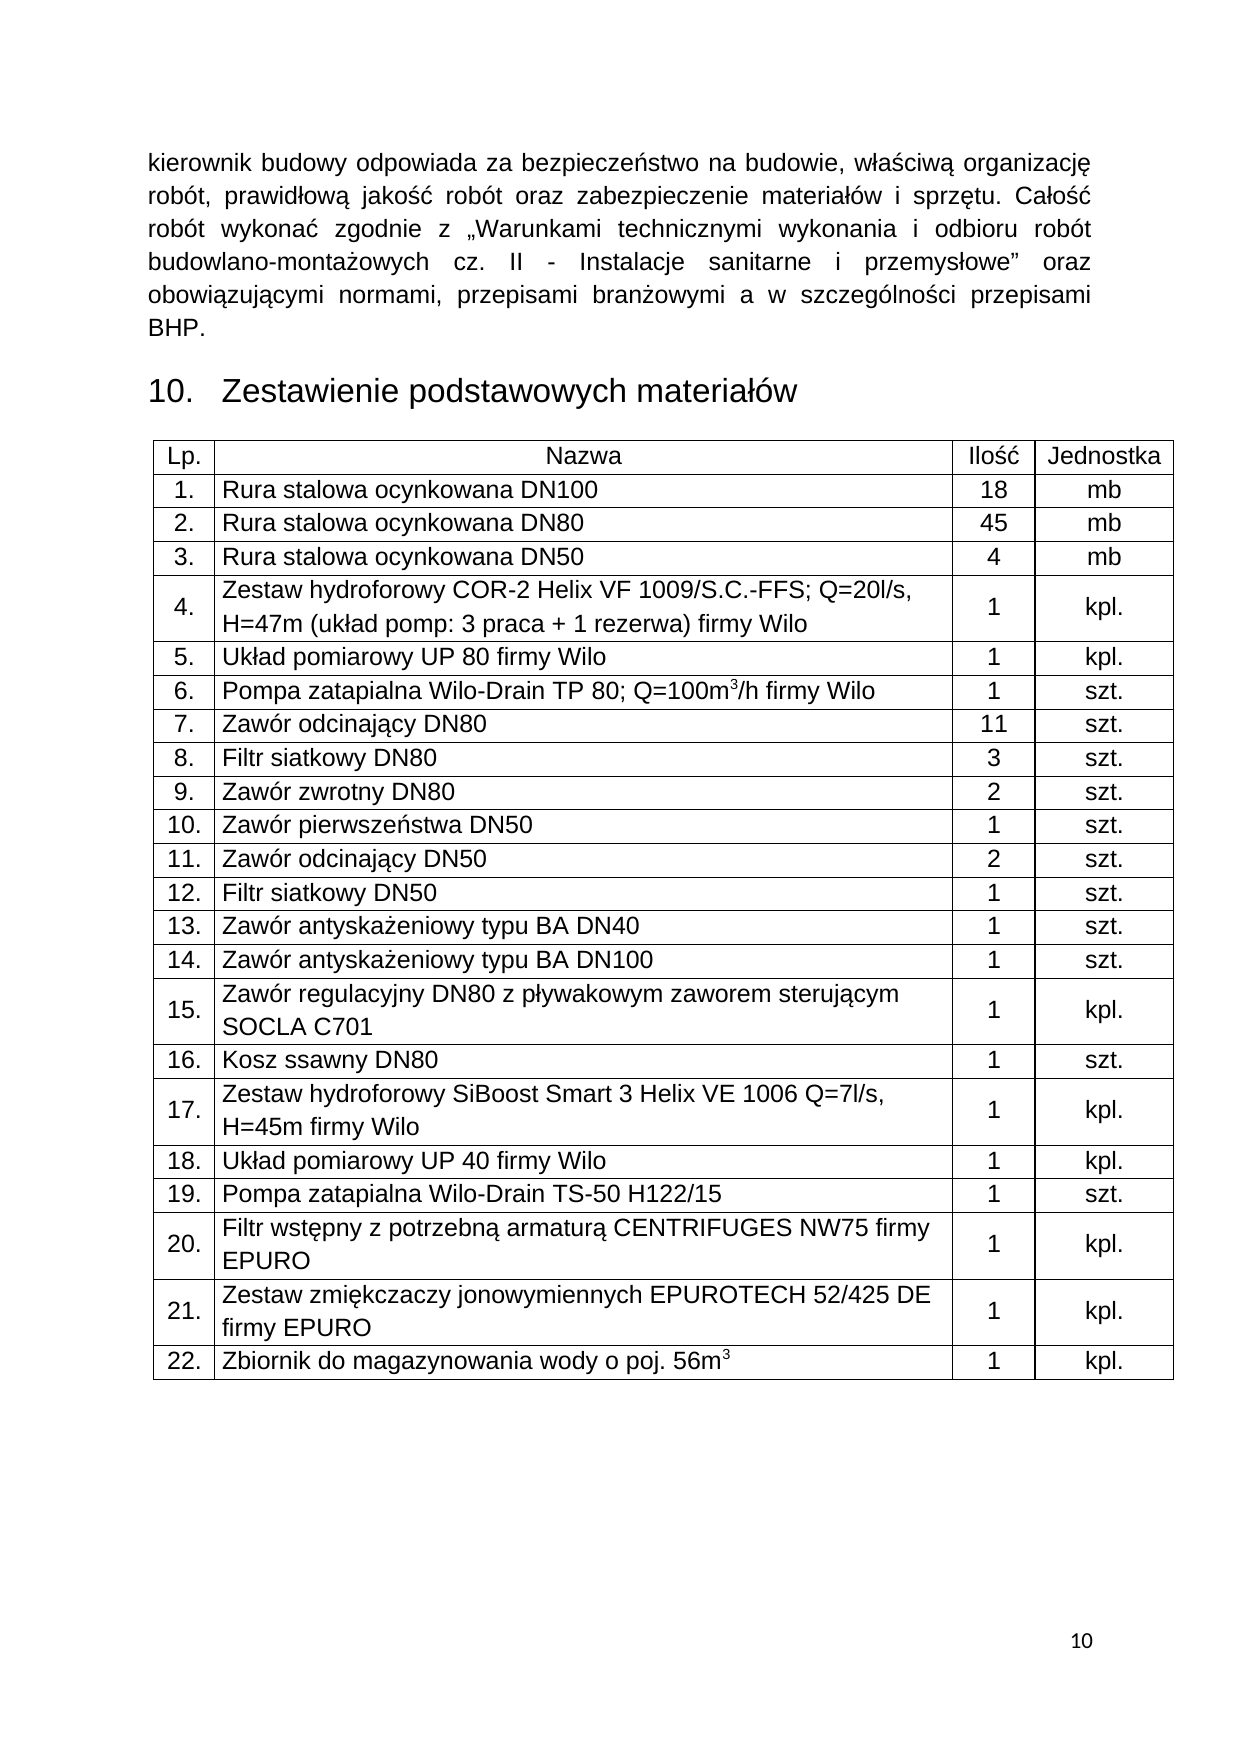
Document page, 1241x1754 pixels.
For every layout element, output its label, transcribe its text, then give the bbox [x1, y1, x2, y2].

table_cell 10. [154, 810, 214, 843]
table_cell 8. [154, 743, 214, 776]
table_cell 1 [953, 1146, 1034, 1178]
table_cell 1 [953, 1346, 1034, 1379]
table_cell szt. [1036, 945, 1173, 978]
table_cell Filtr siatkowy DN50 [215, 878, 952, 910]
table_cell Filtr siatkowy DN80 [215, 743, 952, 776]
table_cell kpl. [1036, 1146, 1173, 1178]
table_cell 4 [953, 542, 1034, 574]
table_cell 1 [953, 1045, 1034, 1078]
subtitle Zestawienie podstawowych materiałów [148, 371, 1093, 409]
table_cell 2 [953, 844, 1034, 877]
table_cell Zawór zwrotny DN80 [215, 777, 952, 809]
table_cell 5. [154, 642, 214, 675]
table_cell szt. [1036, 1045, 1173, 1078]
table_cell 1 [953, 911, 1034, 944]
table_cell 3 [953, 743, 1034, 776]
table_cell Pompa zatapialna Wilo-Drain TP 80; Q=100m3/h firmy Wilo [215, 676, 952, 708]
table_cell kpl. [1036, 1213, 1173, 1278]
table_cell 1 [953, 576, 1034, 641]
table_cell 1 [953, 1213, 1034, 1278]
table_cell Filtr wstępny z potrzebną armaturą CENTRIFUGES NW75 firmy EPURO [215, 1213, 952, 1278]
table_cell szt. [1036, 710, 1173, 742]
table_cell 11. [154, 844, 214, 877]
table_cell mb [1036, 508, 1173, 541]
table_cell 1 [953, 642, 1034, 675]
table_cell Zestaw zmiękczaczy jonowymiennych EPUROTECH 52/425 DE firmy EPURO [215, 1280, 952, 1345]
table_cell 3. [154, 542, 214, 574]
table_cell Zestaw hydroforowy COR-2 Helix VF 1009/S.C.-FFS; Q=20l/s, H=47m (układ pomp: 3 praca + 1 rezerwa) firmy Wilo [215, 576, 952, 641]
table_cell 18 [953, 475, 1034, 507]
table_header Jednostka [1036, 441, 1173, 473]
table_cell szt. [1036, 743, 1173, 776]
table_cell 2 [953, 777, 1034, 809]
table_cell szt. [1036, 878, 1173, 910]
table_cell 11 [953, 710, 1034, 742]
table_cell Pompa zatapialna Wilo-Drain TS-50 H122/15 [215, 1179, 952, 1212]
table_cell kpl. [1036, 1079, 1173, 1144]
table_cell 1 [953, 1179, 1034, 1212]
table_cell 15. [154, 979, 214, 1044]
table_cell 12. [154, 878, 214, 910]
table_cell kpl. [1036, 642, 1173, 675]
table_cell Rura stalowa ocynkowana DN100 [215, 475, 952, 507]
table_cell kpl. [1036, 979, 1173, 1044]
table_cell Zawór antyskażeniowy typu BA DN100 [215, 945, 952, 978]
table_cell 22. [154, 1346, 214, 1379]
table_cell 1 [953, 945, 1034, 978]
table_cell Zbiornik do magazynowania wody o poj. 56m3 [215, 1346, 952, 1379]
table_cell Zestaw hydroforowy SiBoost Smart 3 Helix VE 1006 Q=7l/s, H=45m firmy Wilo [215, 1079, 952, 1144]
table_header Nazwa [215, 441, 952, 473]
table_header Lp. [154, 441, 214, 473]
table_cell Układ pomiarowy UP 40 firmy Wilo [215, 1146, 952, 1178]
table_cell Zawór pierwszeństwa DN50 [215, 810, 952, 843]
table_cell Rura stalowa ocynkowana DN50 [215, 542, 952, 574]
table_cell 1 [953, 979, 1034, 1044]
table_cell Rura stalowa ocynkowana DN80 [215, 508, 952, 541]
table_cell szt. [1036, 911, 1173, 944]
table_cell 1 [953, 676, 1034, 708]
table_cell 14. [154, 945, 214, 978]
table_cell 1 [953, 1280, 1034, 1345]
table_cell szt. [1036, 810, 1173, 843]
table_cell 7. [154, 710, 214, 742]
table_cell 2. [154, 508, 214, 541]
table_cell mb [1036, 475, 1173, 507]
table_cell 1 [953, 878, 1034, 910]
table_cell Kosz ssawny DN80 [215, 1045, 952, 1078]
table_cell kpl. [1036, 1280, 1173, 1345]
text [148, 148, 1093, 341]
table_cell Zawór odcinający DN80 [215, 710, 952, 742]
table_cell 17. [154, 1079, 214, 1144]
table_cell 18. [154, 1146, 214, 1178]
table_cell szt. [1036, 676, 1173, 708]
table_cell 1 [953, 810, 1034, 843]
table_cell 13. [154, 911, 214, 944]
table_cell kpl. [1036, 1346, 1173, 1379]
table_cell kpl. [1036, 576, 1173, 641]
table_cell szt. [1036, 777, 1173, 809]
table_cell Zawór antyskażeniowy typu BA DN40 [215, 911, 952, 944]
table_cell 16. [154, 1045, 214, 1078]
table_cell 1. [154, 475, 214, 507]
table_cell Układ pomiarowy UP 80 firmy Wilo [215, 642, 952, 675]
table_cell mb [1036, 542, 1173, 574]
table_cell 4. [154, 576, 214, 641]
table_cell 21. [154, 1280, 214, 1345]
table_cell 6. [154, 676, 214, 708]
table_cell 20. [154, 1213, 214, 1278]
table_cell 9. [154, 777, 214, 809]
table_cell Zawór odcinający DN50 [215, 844, 952, 877]
table_cell 1 [953, 1079, 1034, 1144]
table_cell Zawór regulacyjny DN80 z pływakowym zaworem sterującym SOCLA C701 [215, 979, 952, 1044]
table_cell 19. [154, 1179, 214, 1212]
table_cell 45 [953, 508, 1034, 541]
table_cell szt. [1036, 1179, 1173, 1212]
table_header Ilość [953, 441, 1034, 473]
table_cell szt. [1036, 844, 1173, 877]
